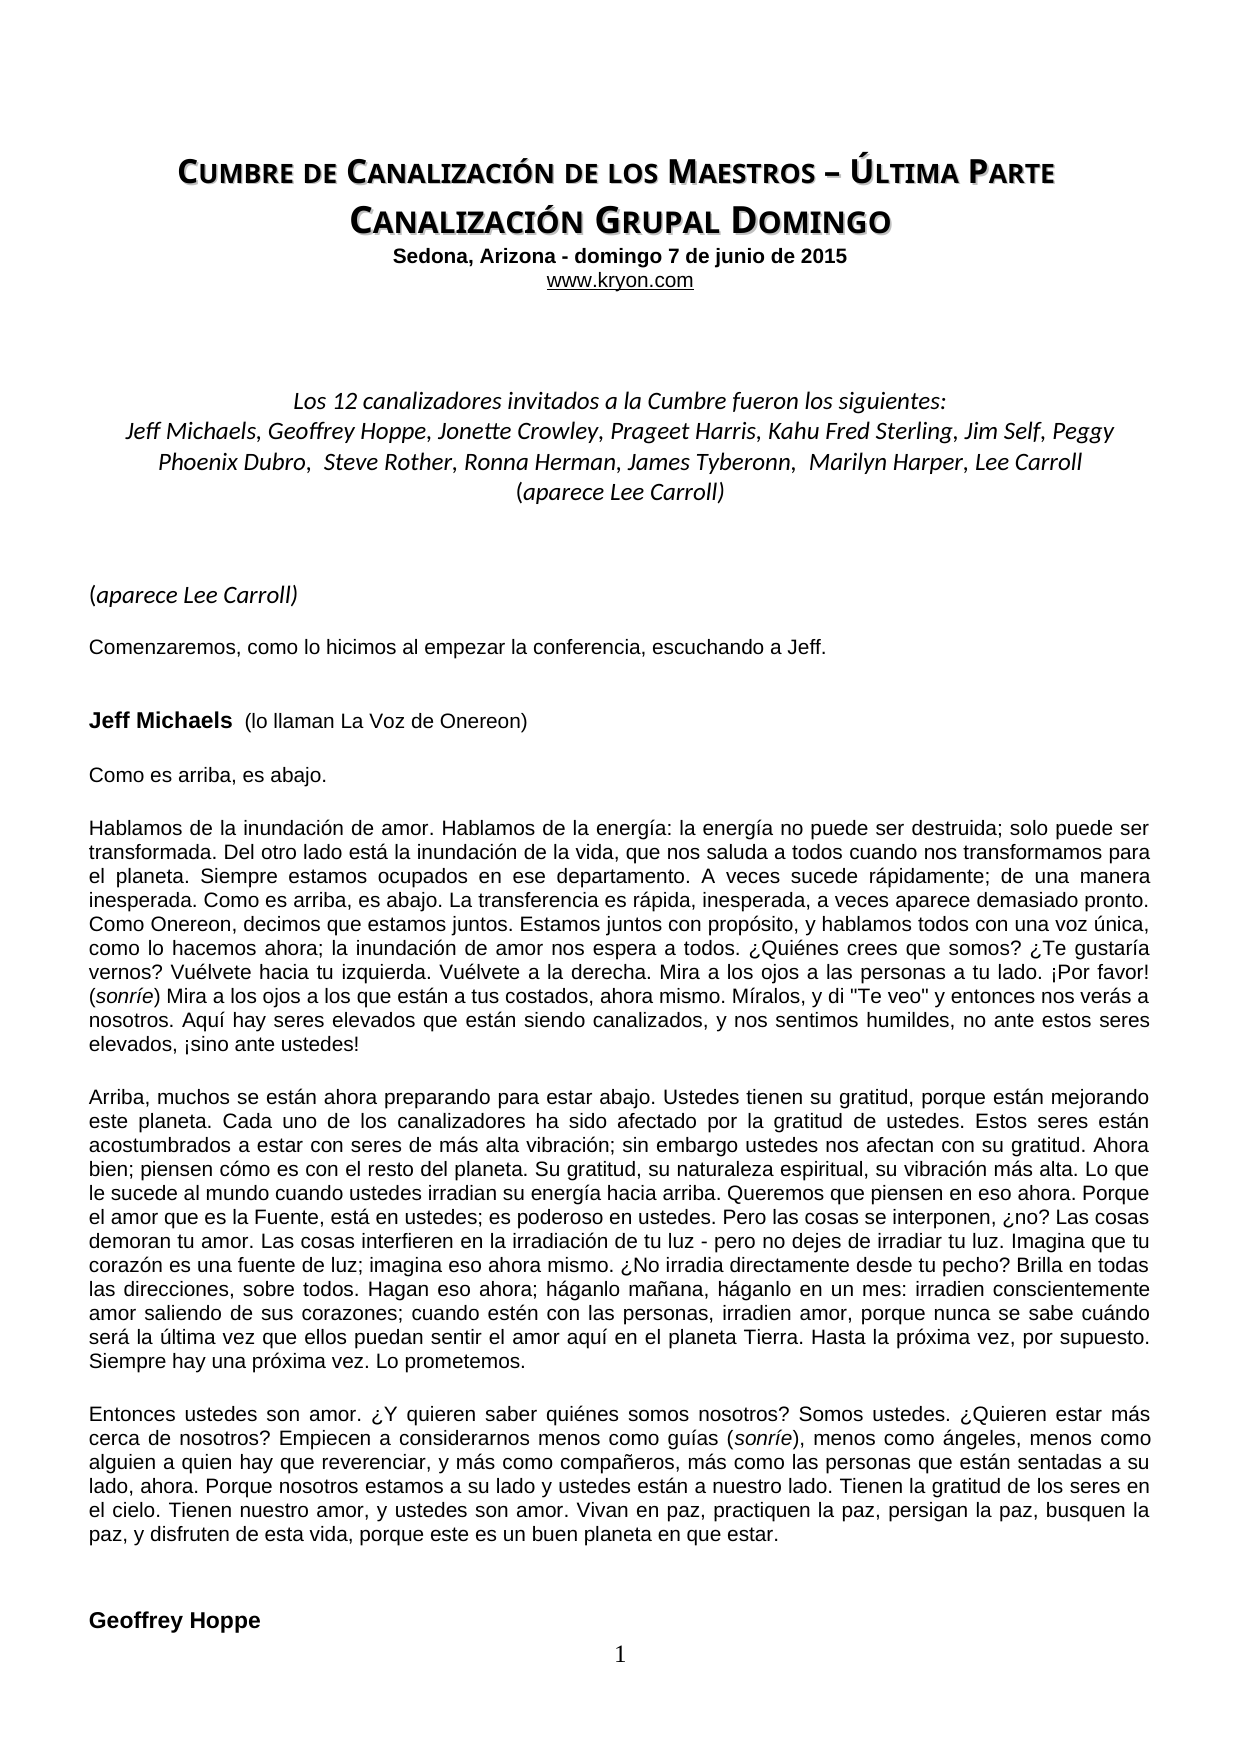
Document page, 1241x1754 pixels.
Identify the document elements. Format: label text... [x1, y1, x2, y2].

text Entonces ustedes son amor. ¿Y quieren saber quiénes somos nosotros? Somos ustedes. ¿Quieren estar más cerca de nosotros? Empiecen a considerarnos menos como guías (sonríe), menos como ángeles, menos como alguien a quien hay que reverenciar, y más como compañeros, más como las personas que están sentadas a su lado, ahora. Porque nosotros estamos a su lado y ustedes están a nuestro lado. Tienen la gratitud de los seres en el cielo. Tienen nuestro amor, y ustedes son amor. Vivan en paz, practiquen la paz, persigan la paz, busquen la paz, y disfruten de esta vida, porque este es un buen planeta en que estar. [89, 1402, 1152, 1545]
text Jeff Michaels (lo llaman La Voz de Onereon) [89, 707, 1152, 734]
text (aparece Lee Carroll) [89, 579, 1152, 609]
text Arriba, muchos se están ahora preparando para estar abajo. Ustedes tienen su gratitud, porque están mejorando este planeta. Cada uno de los canalizadores ha sido afectado por la gratitud de ustedes. Estos seres están acostumbrados a estar con seres de más alta vibración; sin embargo ustedes nos afectan con su gratitud. Ahora bien; piensen cómo es con el resto del planeta. Su gratitud, su naturaleza espiritual, su vibración más alta. Lo que le sucede al mundo cuando ustedes irradian su energía hacia arriba. Queremos que piensen en eso ahora. Porque el amor que es la Fuente, está en ustedes; es poderoso en ustedes. Pero las cosas se interponen, ¿no? Las cosas demoran tu amor. Las cosas interfieren en la irradiación de tu luz - pero no dejes de irradiar tu luz. Imagina que tu corazón es una fuente de luz; imagina eso ahora mismo. ¿No irradia directamente desde tu pecho? Brilla en todas las direcciones, sobre todos. Hagan eso ahora; háganlo mañana, háganlo en un mes: irradien conscientemente amor saliendo de sus corazones; cuando estén con las personas, irradien amor, porque nunca se sabe cuándo será la última vez que ellos puedan sentir el amor aquí en el planeta Tierra. Hasta la próxima vez, por supuesto. Siempre hay una próxima vez. Lo prometemos. [89, 1085, 1152, 1372]
text Comenzaremos, como lo hicimos al empezar la conferencia, escuchando a Jeff. [89, 634, 1152, 658]
text Cumbre de Canalización de los Maestros – Última Parte Canalización Grupal Domingo Sedona, Arizona - domingo 7 de junio de 2015 www.kryon.com [89, 148, 1152, 292]
text (aparece Lee Carroll) [89, 476, 1152, 507]
text Jeff Michaels, Geoffrey Hoppe, Jonette Crowley, Prageet Harris, Kahu Fred Sterling, Jim Self, Peggy Phoenix Dubro, Steve Rother, Ronna Herman, James Tyberonn, Marilyn Harper, Lee Carroll [89, 415, 1152, 476]
text Hablamos de la inundación de amor. Hablamos de la energía: la energía no puede ser destruida; solo puede ser transformada. Del otro lado está la inundación de la vida, que nos saluda a todos cuando nos transformamos para el planeta. Siempre estamos ocupados en ese departamento. A veces sucede rápidamente; de una manera inesperada. Como es arriba, es abajo. La transferencia es rápida, inesperada, a veces aparece demasiado pronto. Como Onereon, decimos que estamos juntos. Estamos juntos con propósito, y hablamos todos con una voz única, como lo hacemos ahora; la inundación de amor nos espera a todos. ¿Quiénes crees que somos? ¿Te gustaría vernos? Vuélvete hacia tu izquierda. Vuélvete a la derecha. Mira a los ojos a las personas a tu lado. ¡Por favor! (sonríe) Mira a los ojos a los que están a tus costados, ahora mismo. Míralos, y di "Te veo" y entonces nos verás a nosotros. Aquí hay seres elevados que están siendo canalizados, y nos sentimos humildes, no ante estos seres elevados, ¡sino ante ustedes! [89, 816, 1152, 1056]
text Geoffrey Hoppe [89, 1607, 1152, 1633]
text Como es arriba, es abajo. [89, 763, 1152, 787]
text Los 12 canalizadores invitados a la Cumbre fueron los siguientes: [89, 385, 1152, 415]
